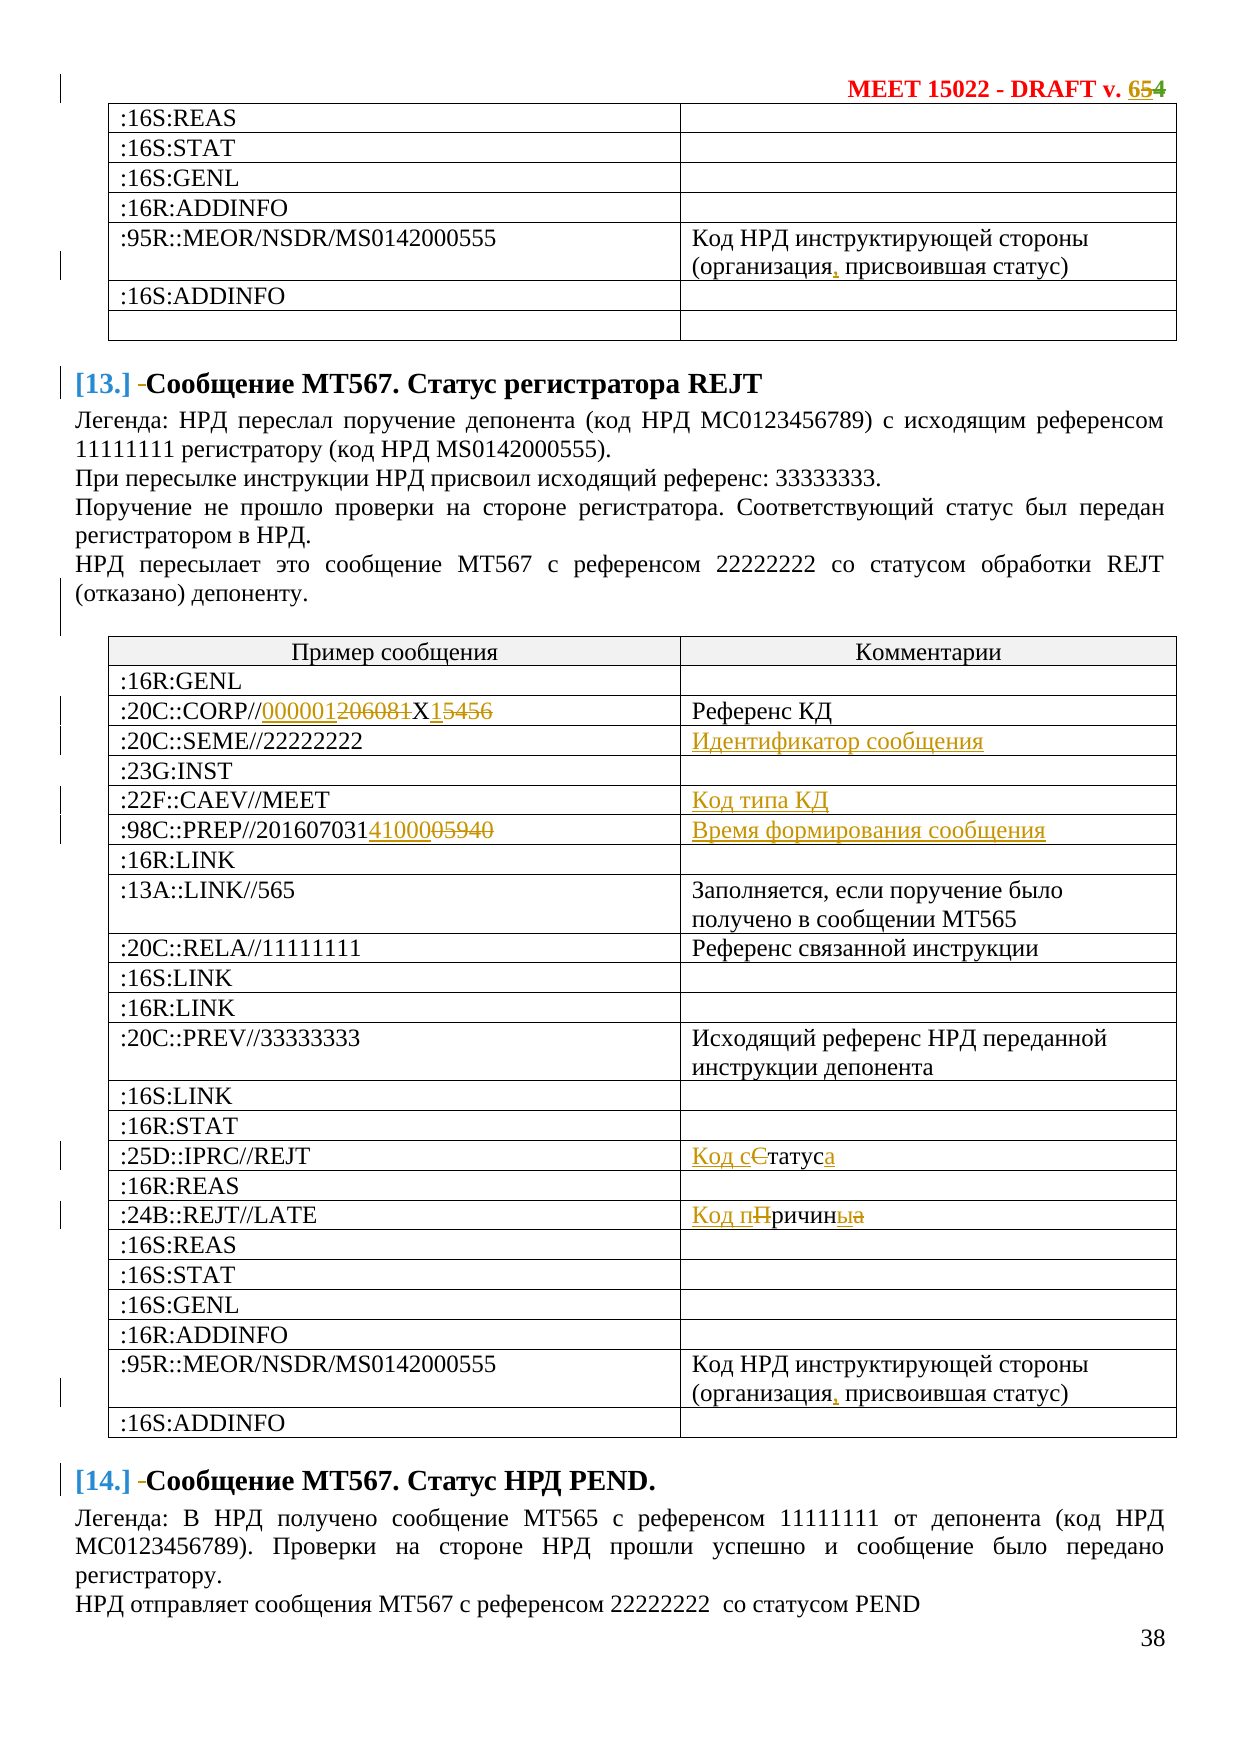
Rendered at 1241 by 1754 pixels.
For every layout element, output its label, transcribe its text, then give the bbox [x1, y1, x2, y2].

table_cell [681, 193, 1176, 222]
table_cell [681, 163, 1176, 192]
table_cell [681, 1171, 1176, 1199]
table_cell :16S:LINK [109, 963, 680, 992]
table_cell :16S:REAS [109, 104, 680, 132]
table_cell :16S:STAT [109, 1260, 680, 1289]
table_cell :20C::PREV//33333333 [109, 1023, 680, 1080]
table_cell :16S:STAT [109, 133, 680, 162]
table_cell :16R:LINK [109, 993, 680, 1022]
table_cell [681, 845, 1176, 874]
table_cell :16R:REAS [109, 1171, 680, 1199]
table_cell :16S:ADDINFO [109, 1408, 680, 1437]
table_cell [681, 1408, 1176, 1437]
table_cell татус [681, 1141, 1176, 1170]
table_cell [681, 1081, 1176, 1110]
table_cell [681, 756, 1176, 784]
table_cell [681, 1260, 1176, 1289]
table_header Пример сообщения [109, 637, 680, 665]
list НРД пересылает это сообщение МТ567 с референсом 22222222 со статусом обработки REJT (отказано) депоненту. [75, 549, 1165, 607]
list При пересылке инструкции НРД присвоил исходящий референс: 33333333. [75, 463, 1165, 492]
table_cell :95R::MEOR/NSDR/MS0142000555 [109, 1350, 680, 1407]
table_header Комментарии [681, 637, 1176, 665]
table_cell [681, 666, 1176, 695]
table_cell [681, 726, 1176, 755]
table_cell [681, 993, 1176, 1022]
table_cell [109, 311, 680, 340]
table_cell Заполняется, если поручение было получено в сообщении МТ565 [681, 875, 1176, 932]
table_cell :20C::RELA//11111111 [109, 934, 680, 962]
table_cell :16R:ADDINFO [109, 1320, 680, 1348]
table_cell [681, 1320, 1176, 1348]
table_cell :23G:INST [109, 756, 680, 784]
subtitle Сообщение МТ567. Статус регистратора REJT [75, 366, 1165, 399]
table_cell Код НРД инструктирующей стороны (организация присвоившая статус) [681, 223, 1176, 280]
table_cell [681, 1230, 1176, 1259]
table_cell :16R:GENL [109, 666, 680, 695]
table_cell [681, 133, 1176, 162]
list Поручение не прошло проверки на стороне регистратора. Соответствующий статус был передан регистратором в НРД. [75, 492, 1165, 549]
table_cell Код НРД инструктирующей стороны (организация присвоившая статус) [681, 1350, 1176, 1407]
table_cell :98C::PREP//201607031 [109, 815, 680, 844]
table_cell :16S:LINK [109, 1081, 680, 1110]
table_cell :16R:STAT [109, 1111, 680, 1140]
table_cell Референс связанной инструкции [681, 934, 1176, 962]
list Легенда: В НРД получено сообщение МТ565 с референсом 11111111 от депонента (код НРД МС0123456789). Проверки на стороне НРД прошли успешно и сообщение было передано регистратору. [75, 1503, 1165, 1589]
table_cell :16R:LINK [109, 845, 680, 874]
table_cell :95R::MEOR/NSDR/MS0142000555 [109, 223, 680, 280]
list Легенда: НРД переслал поручение депонента (код НРД МС0123456789) с исходящим референсом 11111111 регистратору (код НРД MS0142000555). [75, 406, 1165, 463]
table_cell [681, 1290, 1176, 1319]
table_cell :20C::CORP//X [109, 696, 680, 725]
table_cell :16S:GENL [109, 163, 680, 192]
table_cell :16S:GENL [109, 1290, 680, 1319]
list НРД отправляет сообщения МТ567 с референсом 22222222 со статусом PEND [75, 1589, 1165, 1618]
table_cell :25D::IPRC//REJT [109, 1141, 680, 1170]
table_cell :16S:ADDINFO [109, 281, 680, 310]
table_cell Исходящий референс НРД переданной инструкции депонента [681, 1023, 1176, 1080]
table_cell ричин [681, 1201, 1176, 1229]
table_cell :20C::SEME//22222222 [109, 726, 680, 755]
table_cell [681, 104, 1176, 132]
table_cell :22F::CAEV//MEET [109, 786, 680, 814]
table_cell [681, 963, 1176, 992]
table_cell :16R:ADDINFO [109, 193, 680, 222]
table_cell [681, 1111, 1176, 1140]
table_cell :16S:REAS [109, 1230, 680, 1259]
table_cell [681, 281, 1176, 310]
table_cell [681, 786, 1176, 814]
table_cell :24B::REJT//LATE [109, 1201, 680, 1229]
table_cell Референс КД [681, 696, 1176, 725]
table_cell [681, 311, 1176, 340]
table_cell :13A::LINK//565 [109, 875, 680, 932]
table_cell [681, 815, 1176, 844]
subtitle Сообщение МТ567. Статус НРД PEND. [75, 1463, 1165, 1496]
